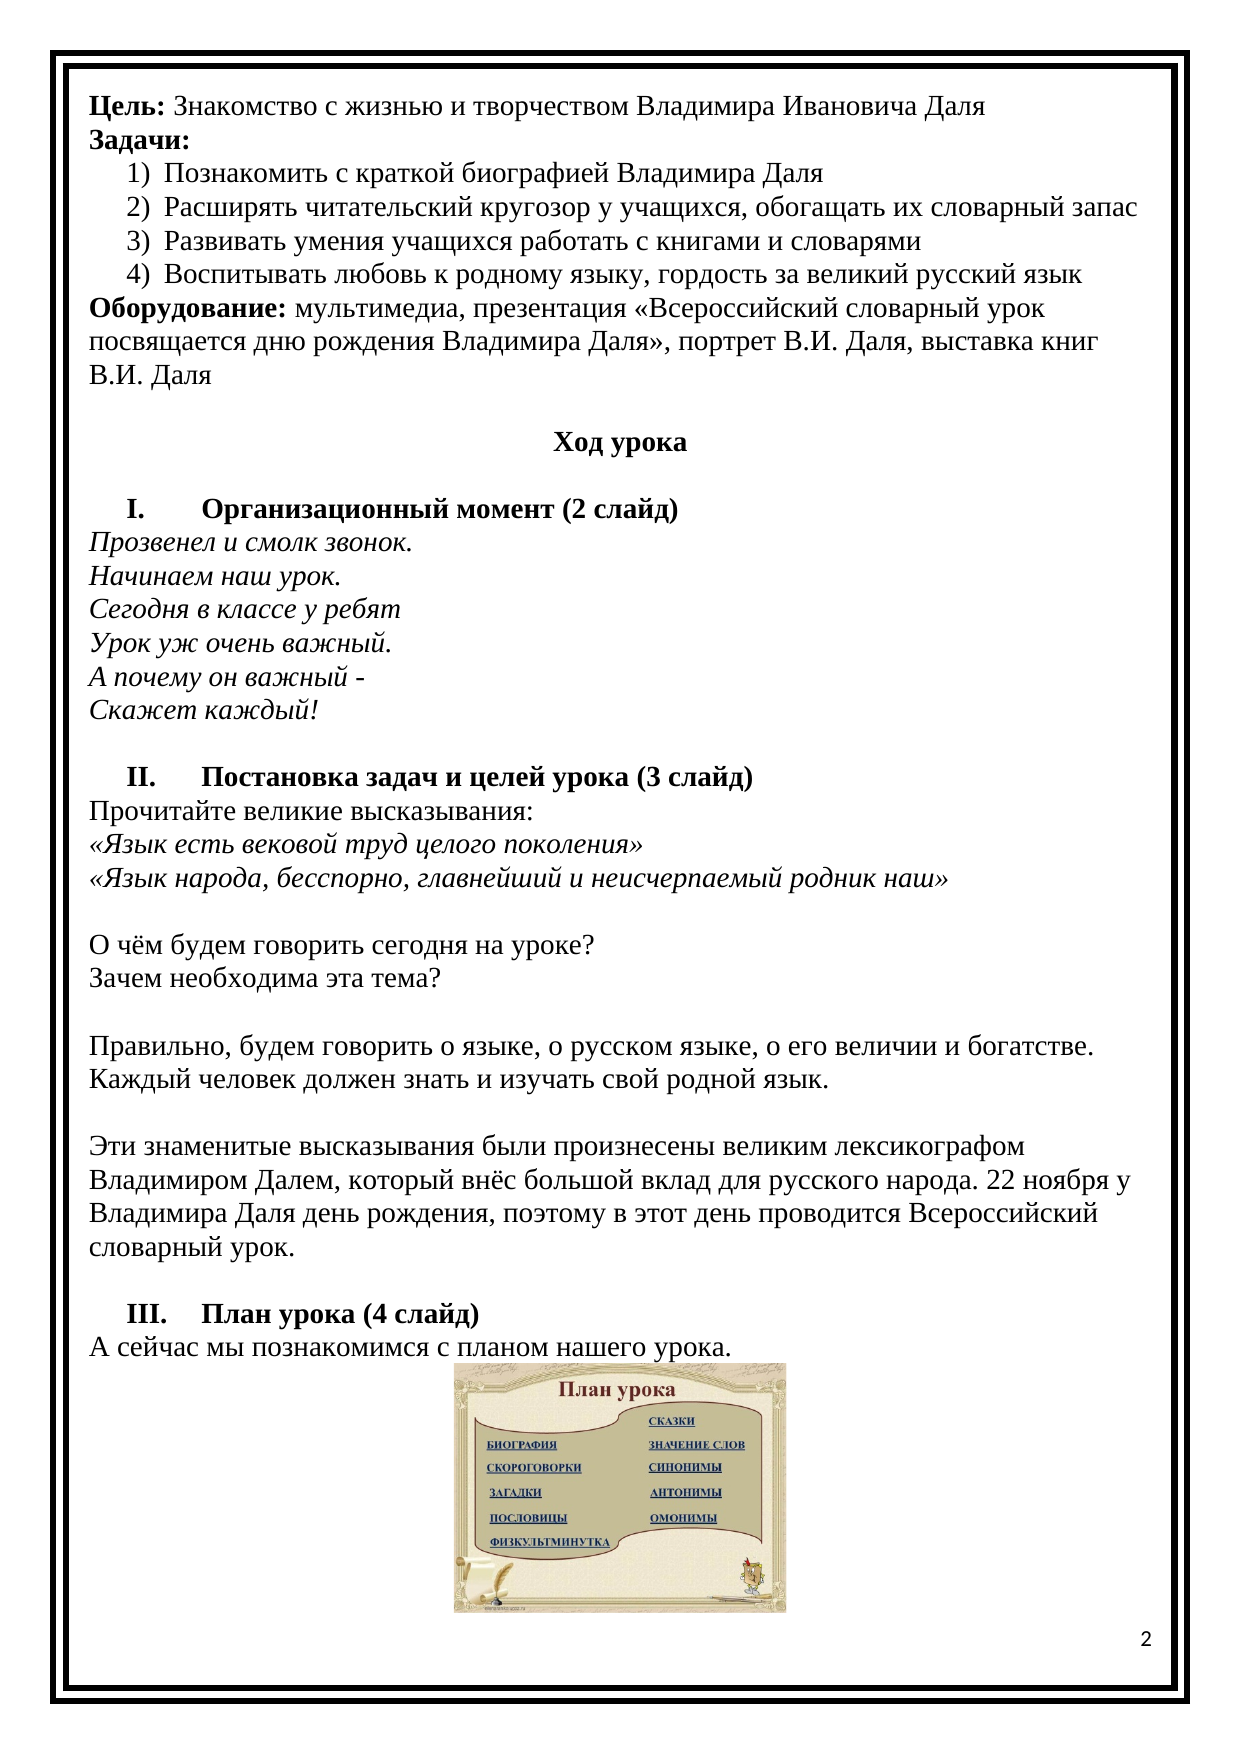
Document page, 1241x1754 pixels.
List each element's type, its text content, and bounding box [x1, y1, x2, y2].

text Скажет каждый! [88, 692, 1152, 726]
text Урок уж очень важный. [88, 625, 1152, 659]
text Начинаем наш урок. [88, 558, 1152, 592]
text Прозвенел и смолк звонок. [88, 524, 1152, 558]
text Оборудование: мультимедиа, презентация «Всероссийский словарный урок [88, 290, 1152, 323]
list Организационный момент (2 слайд) [126, 491, 1152, 524]
list Воспитывать любовь к родному языку, гордость за великий русский язык [126, 256, 1152, 290]
text О чём будем говорить сегодня на уроке? [88, 927, 1152, 961]
text Цель: Знакомство с жизнью и творчеством Владимира Ивановича Даля [88, 88, 1152, 122]
text А почему он важный - [88, 659, 1152, 692]
text «Язык есть вековой труд целого поколения» [88, 826, 1152, 860]
picture [453, 1363, 787, 1613]
list Расширять читательский кругозор у учащихся, обогащать их словарный запас [126, 189, 1152, 223]
list Познакомить с краткой биографией Владимира Даля [126, 156, 1152, 189]
text Эти знаменитые высказывания были произнесены великим лексикографом Владимиром Далем, который внёс большой вклад для русского народа. 22 ноября у Владимира Даля день рождения, поэтому в этот день проводится Всероссийский словарный урок. [88, 1128, 1152, 1262]
list План урока (4 слайд) [126, 1296, 1152, 1329]
text А сейчас мы познакомимся с планом нашего урока. [88, 1329, 1152, 1363]
text посвящается дню рождения Владимира Даля», портрет В.И. Даля, выставка книг В.И. Даля [88, 323, 1152, 390]
text Зачем необходима эта тема? [88, 961, 1152, 994]
text Задачи: [88, 122, 1152, 156]
text Сегодня в классе у ребят [88, 592, 1152, 625]
list Постановка задач и целей урока (3 слайд) [126, 759, 1152, 793]
text «Язык народа, бесспорно, главнейший и неисчерпаемый родник наш» [88, 860, 1152, 893]
text Прочитайте великие высказывания: [88, 793, 1152, 826]
text Правильно, будем говорить о языке, о русском языке, о его величии и богатстве. Каждый человек должен знать и изучать свой родной язык. [88, 1028, 1152, 1095]
text Ход урока [88, 424, 1152, 457]
list Развивать умения учащихся работать с книгами и словарями [126, 223, 1152, 256]
